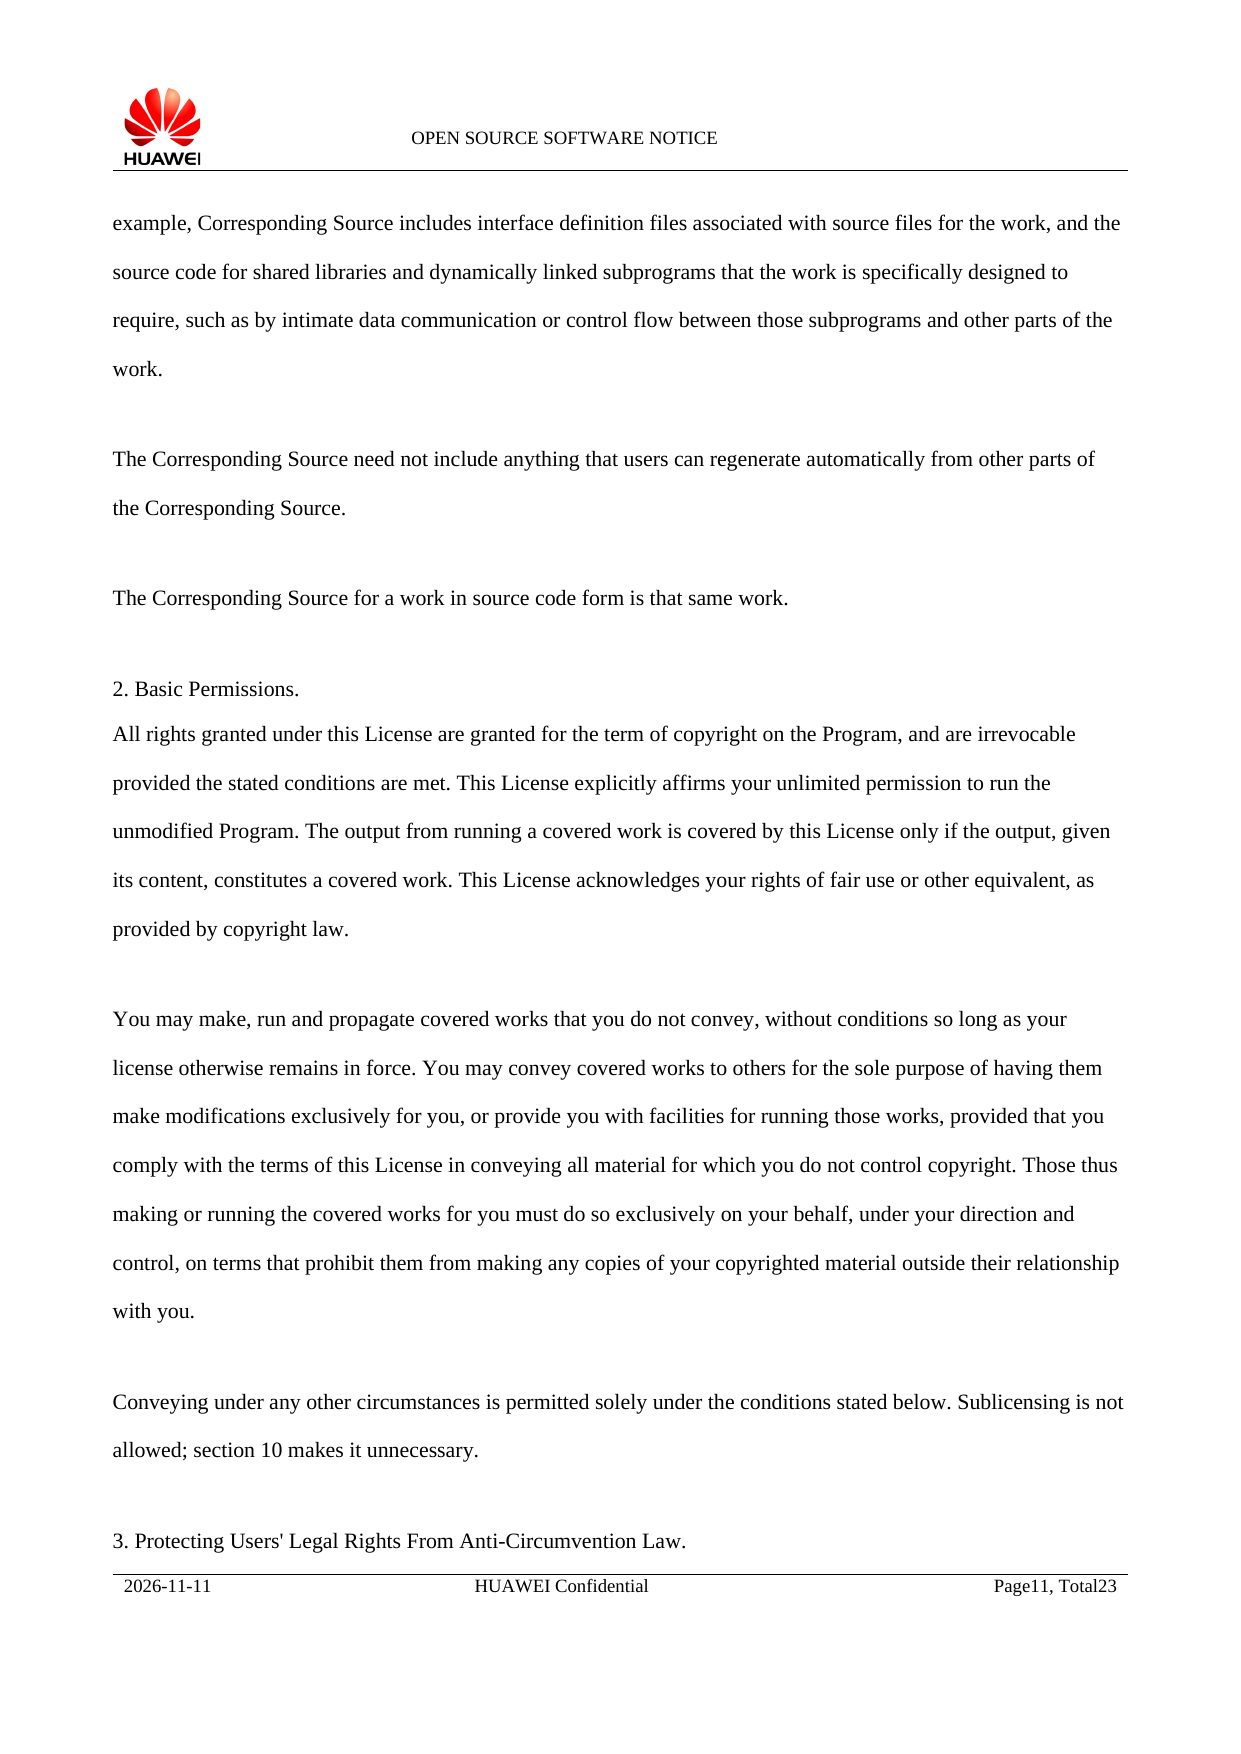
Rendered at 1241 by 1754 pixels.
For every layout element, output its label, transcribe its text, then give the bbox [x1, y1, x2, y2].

text You may make, run and propagate covered works that you do not convey, without conditions so long as your license otherwise remains in force. You may convey covered works to others for the sole purpose of having them make modifications exclusively for you, or provide you with facilities for running those works, provided that you comply with the terms of this License in conveying all material for which you do not control copyright. Those thus making or running the covered works for you must do so exclusively on your behalf, under your direction and control, on terms that prohibit them from making any copies of your copyrighted material outside their relationship with you. [112, 1002, 1128, 1327]
picture [124, 88, 201, 165]
text 2. Basic Permissions. [112, 672, 1128, 704]
text 3. Protecting Users' Legal Rights From Anti-Circumvention Law. [112, 1524, 1128, 1556]
text All rights granted under this License are granted for the term of copyright on the Program, and are irrevocable provided the stated conditions are met. This License explicitly affirms your unlimited permission to run the unmodified Program. The output from running a covered work is covered by this License only if the output, given its content, constitutes a covered work. This License acknowledges your rights of fair use or other equivalent, as provided by copyright law. [112, 717, 1128, 944]
text The Corresponding Source for a work in source code form is that same work. [112, 582, 1128, 614]
text The Corresponding Source need not include anything that users can regenerate automatically from other parts of the Corresponding Source. [112, 443, 1128, 524]
text Conveying under any other circumstances is permitted solely under the conditions stated below. Sublicensing is not allowed; section 10 makes it unnecessary. [112, 1385, 1128, 1466]
